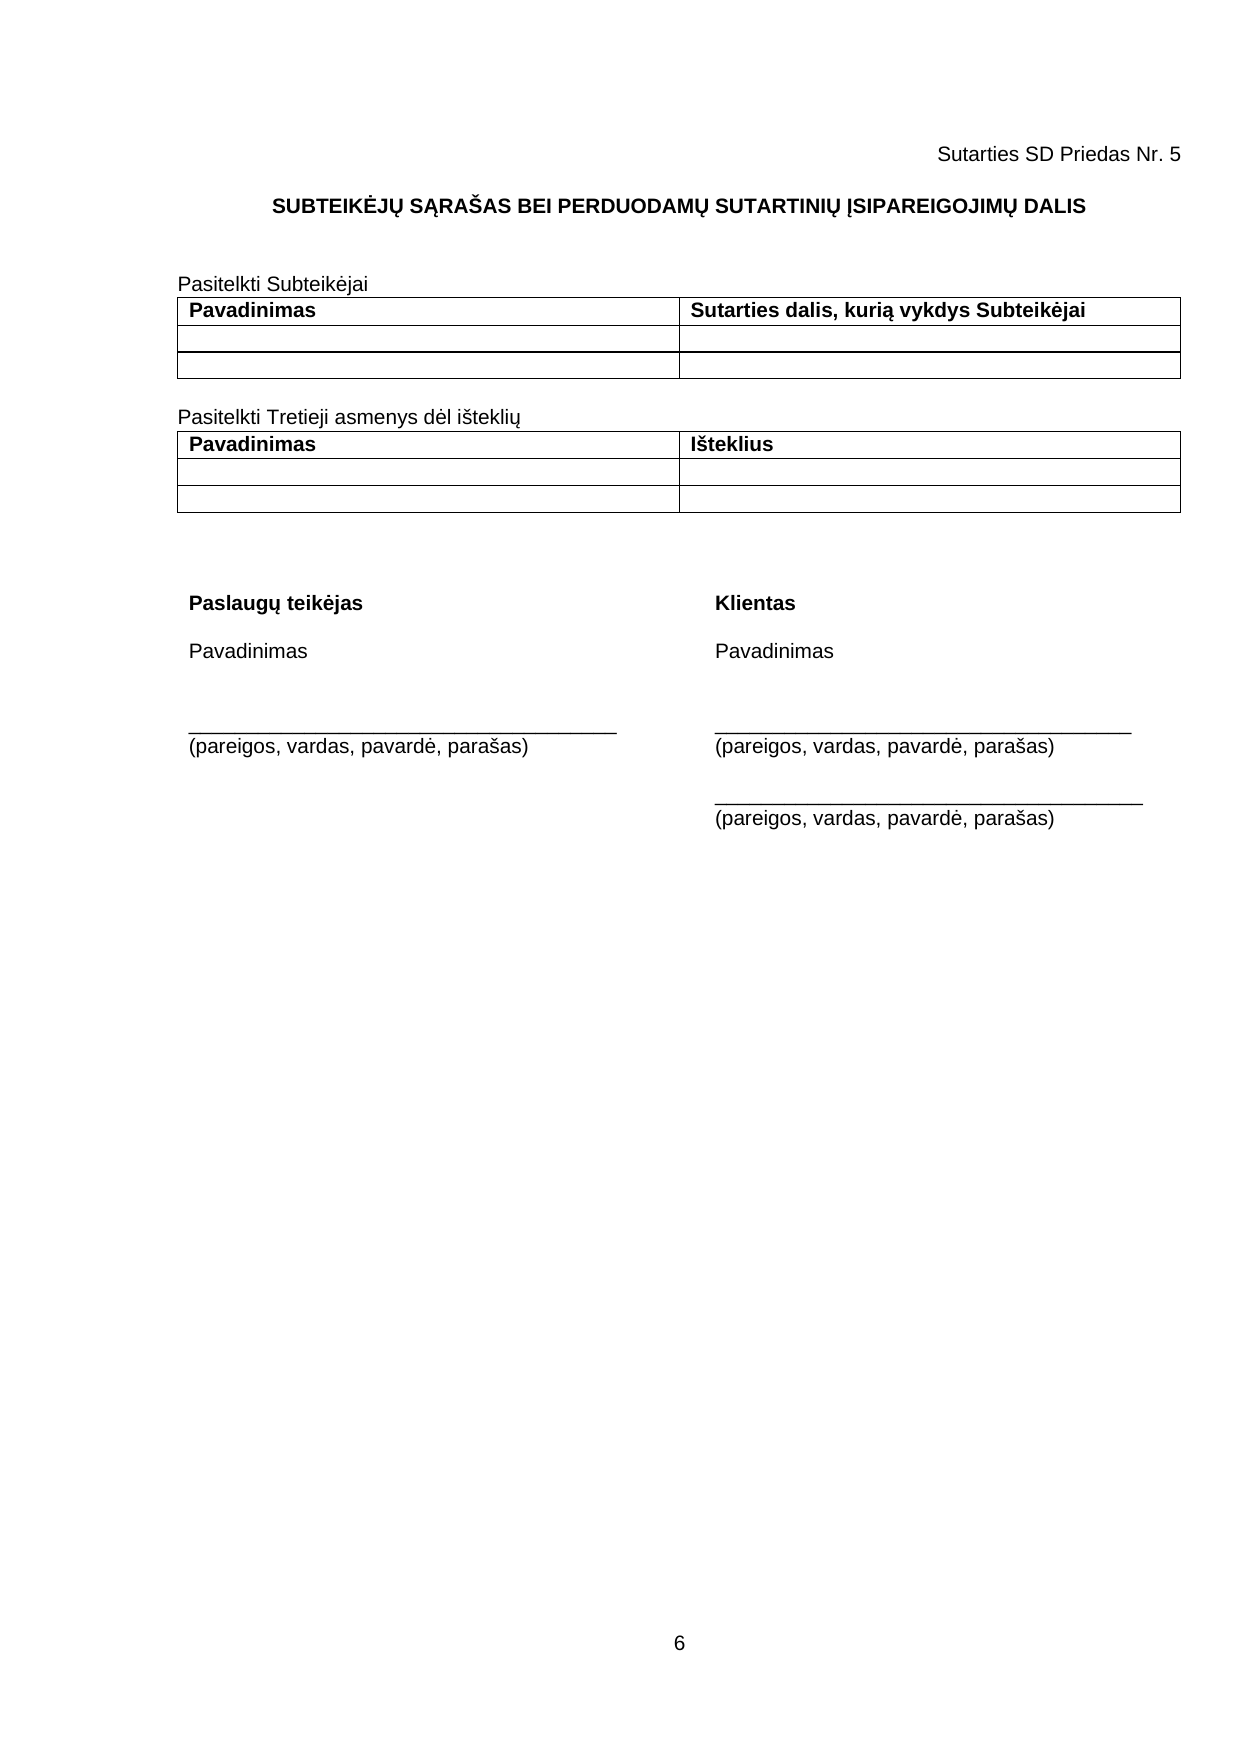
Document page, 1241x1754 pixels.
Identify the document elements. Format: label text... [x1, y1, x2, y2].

table_cell [178, 326, 679, 351]
table_cell [178, 353, 679, 378]
table_header Išteklius [680, 432, 1180, 458]
text Sutarties SD Priedas Nr. 5 [177, 142, 1181, 166]
table_header Pavadinimas [178, 298, 679, 324]
text Pasitelkti Tretieji asmenys dėl išteklių [177, 405, 1181, 429]
text SUBTEIKĖJŲ SĄRAŠAS BEI PERDUODAMŲ SUTARTINIŲ ĮSIPAREIGOJIMŲ DALIS [177, 194, 1181, 218]
table_cell [680, 353, 1180, 378]
table_header Paslaugų teikėjas Pavadinimas _____________________________________ (pareigos, vardas, pavardė, parašas) [177, 591, 703, 854]
table_cell [680, 326, 1180, 351]
table_header Klientas Pavadinimas ____________________________________ (pareigos, vardas, pavardė, parašas) _____________________________________ (pareigos, vardas, pavardė, parašas) [704, 591, 1181, 854]
table_cell [680, 459, 1180, 485]
table_header Pavadinimas [178, 432, 679, 458]
text Pasitelkti Subteikėjai [177, 271, 1181, 295]
table_cell [680, 486, 1180, 512]
table_cell [178, 486, 679, 512]
table_cell [178, 459, 679, 485]
table_header Sutarties dalis, kurią vykdys Subteikėjai [680, 298, 1180, 324]
